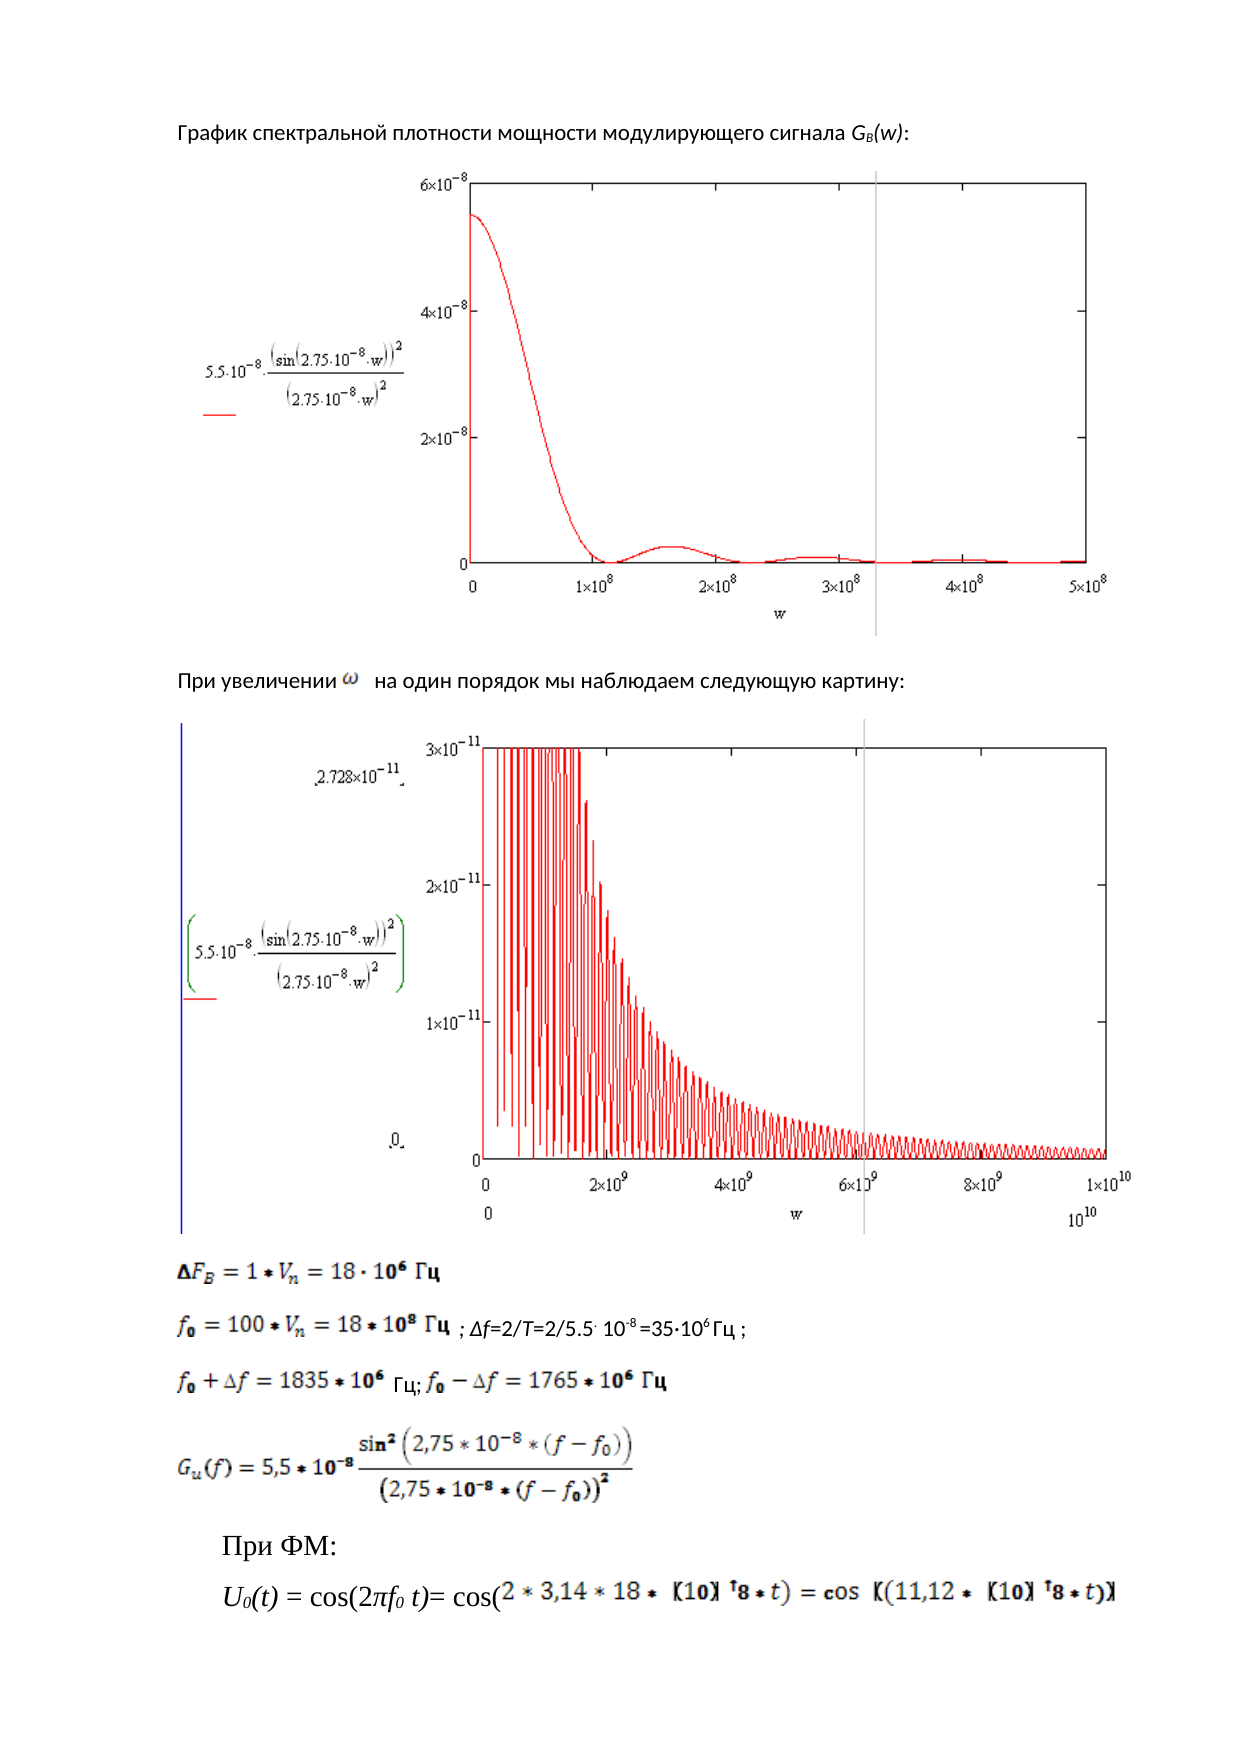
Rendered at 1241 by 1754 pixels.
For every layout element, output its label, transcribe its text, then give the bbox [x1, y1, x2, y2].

picture [177, 1367, 389, 1393]
picture [177, 1258, 443, 1284]
text ; ∆f=2/T=2/5.5. 10-8 =35·106 Гц ; [177, 1311, 1152, 1342]
picture [426, 1367, 676, 1393]
picture [501, 1574, 1135, 1606]
picture [177, 719, 1148, 1234]
text График спектральной плотности мощности модулирующего сигнала GВ(w): [177, 118, 1152, 146]
text При ФМ: [177, 1528, 1152, 1561]
text При увеличении на один порядок мы наблюдаем следующую картину: [177, 660, 1152, 694]
picture [177, 171, 1151, 636]
picture [342, 660, 369, 689]
picture [177, 1311, 459, 1337]
picture [177, 1423, 636, 1503]
